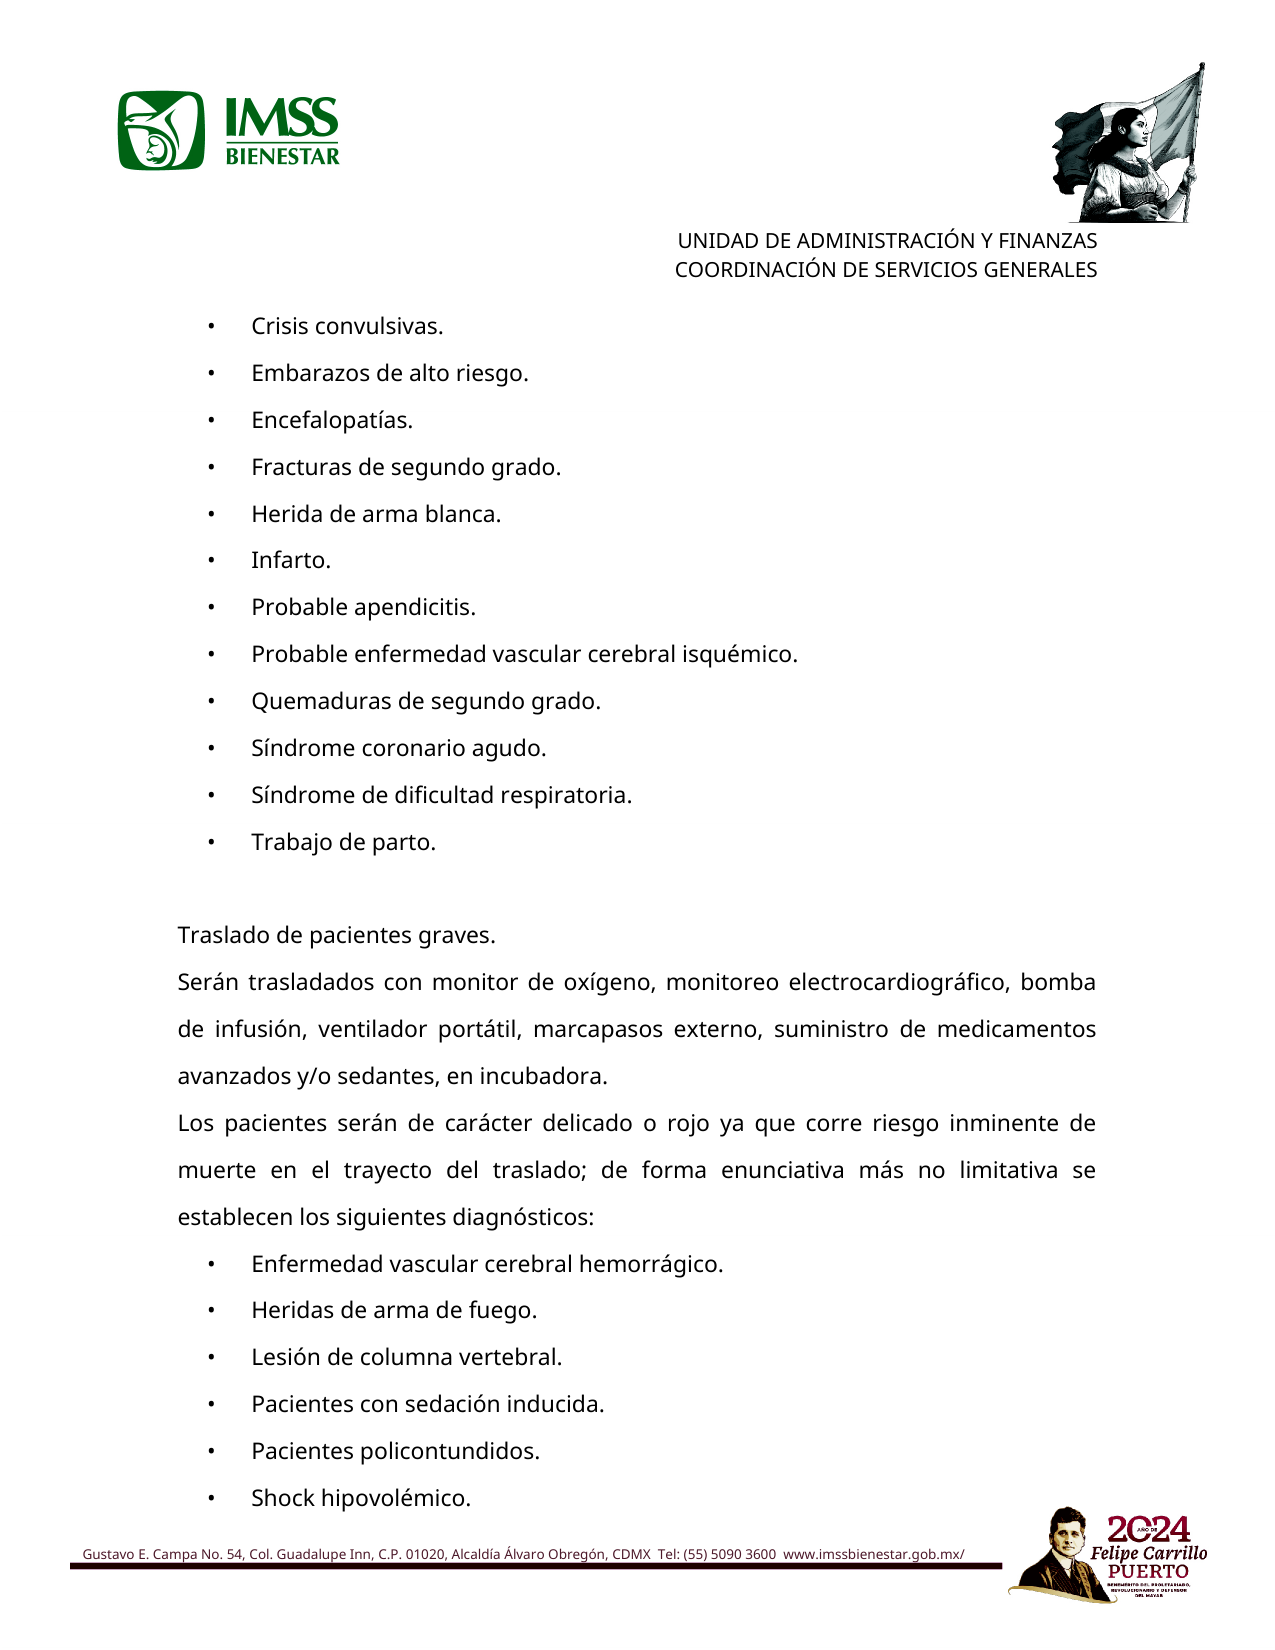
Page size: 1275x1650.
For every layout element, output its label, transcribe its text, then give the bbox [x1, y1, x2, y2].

text • Infarto. [207, 544, 1098, 576]
text • Herida de arma blanca. [207, 498, 1098, 529]
text Traslado de pacientes graves. [177, 919, 1098, 951]
text • Crisis convulsivas. [207, 310, 1098, 341]
text • Trabajo de parto. [207, 826, 1098, 857]
text • Síndrome coronario agudo. [207, 732, 1098, 763]
text • Síndrome de dificultad respiratoria. [207, 779, 1098, 810]
picture [1, 0, 1275, 1648]
text • Probable enfermedad vascular cerebral isquémico. [207, 638, 1098, 669]
text • Encefalopatías. [207, 404, 1098, 435]
text • Probable apendicitis. [207, 591, 1098, 623]
text Serán trasladados con monitor de oxígeno, monitoreo electrocardiográfico, bomba de infusión, ventilador portátil, marcapasos externo, suministro de medicamentos avanzados y/o sedantes, en incubadora. [177, 966, 1098, 1091]
text • Embarazos de alto riesgo. [207, 357, 1098, 388]
text • Heridas de arma de fuego. [207, 1294, 1098, 1326]
text • Quemaduras de segundo grado. [207, 685, 1098, 716]
text • Pacientes policontundidos. [207, 1435, 1098, 1466]
text • Enfermedad vascular cerebral hemorrágico. [207, 1248, 1098, 1279]
text Los pacientes serán de carácter delicado o rojo ya que corre riesgo inminente de muerte en el trayecto del traslado; de forma enunciativa más no limitativa se establecen los siguientes diagnósticos: [177, 1107, 1098, 1232]
text • Shock hipovolémico. [207, 1482, 1098, 1513]
text • Lesión de columna vertebral. [207, 1341, 1098, 1373]
text • Fracturas de segundo grado. [207, 451, 1098, 482]
text • Pacientes con sedación inducida. [207, 1388, 1098, 1419]
